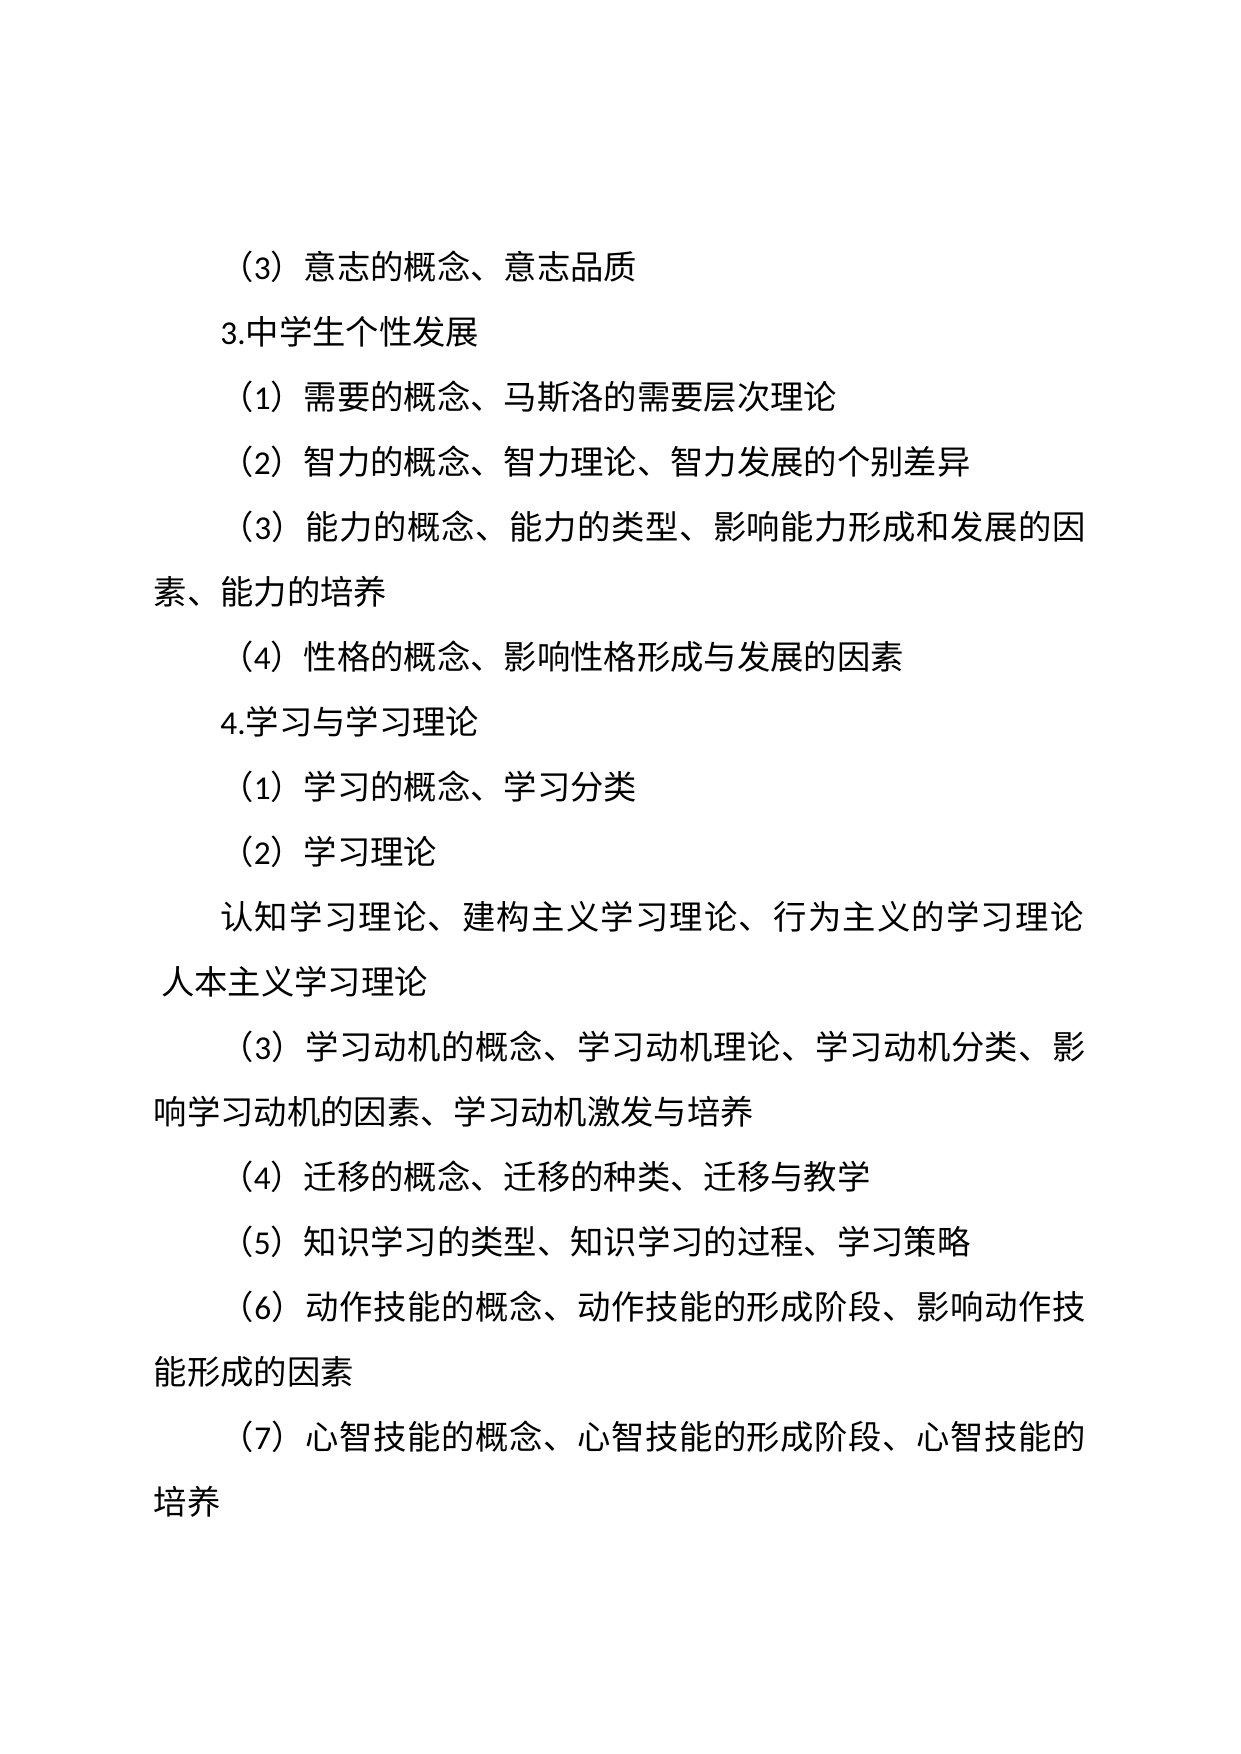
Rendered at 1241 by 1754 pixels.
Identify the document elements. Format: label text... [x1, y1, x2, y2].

text 3.中学生个性发展 [153, 298, 1087, 363]
text （3）意志的概念、意志品质 [153, 233, 1087, 298]
text （7）心智技能的概念、心智技能的形成阶段、心智技能的培养 [153, 1403, 1087, 1533]
text （5）知识学习的类型、知识学习的过程、学习策略 [153, 1208, 1087, 1273]
text （1）需要的概念、马斯洛的需要层次理论 [153, 363, 1087, 428]
text （2）学习理论 [153, 818, 1087, 883]
text （4）性格的概念、影响性格形成与发展的因素 [153, 623, 1087, 688]
text 4.学习与学习理论 [153, 688, 1087, 753]
text （4）迁移的概念、迁移的种类、迁移与教学 [153, 1143, 1087, 1208]
text （1）学习的概念、学习分类 [153, 753, 1087, 818]
text （2）智力的概念、智力理论、智力发展的个别差异 [153, 428, 1087, 493]
text （6）动作技能的概念、动作技能的形成阶段、影响动作技能形成的因素 [153, 1273, 1087, 1403]
text 认知学习理论、建构主义学习理论、行为主义的学习理论、 人本主义学习理论 [153, 883, 1087, 1013]
text （3）学习动机的概念、学习动机理论、学习动机分类、影响学习动机的因素、学习动机激发与培养 [153, 1013, 1087, 1143]
text （3）能力的概念、能力的类型、影响能力形成和发展的因素、能力的培养 [153, 493, 1087, 623]
